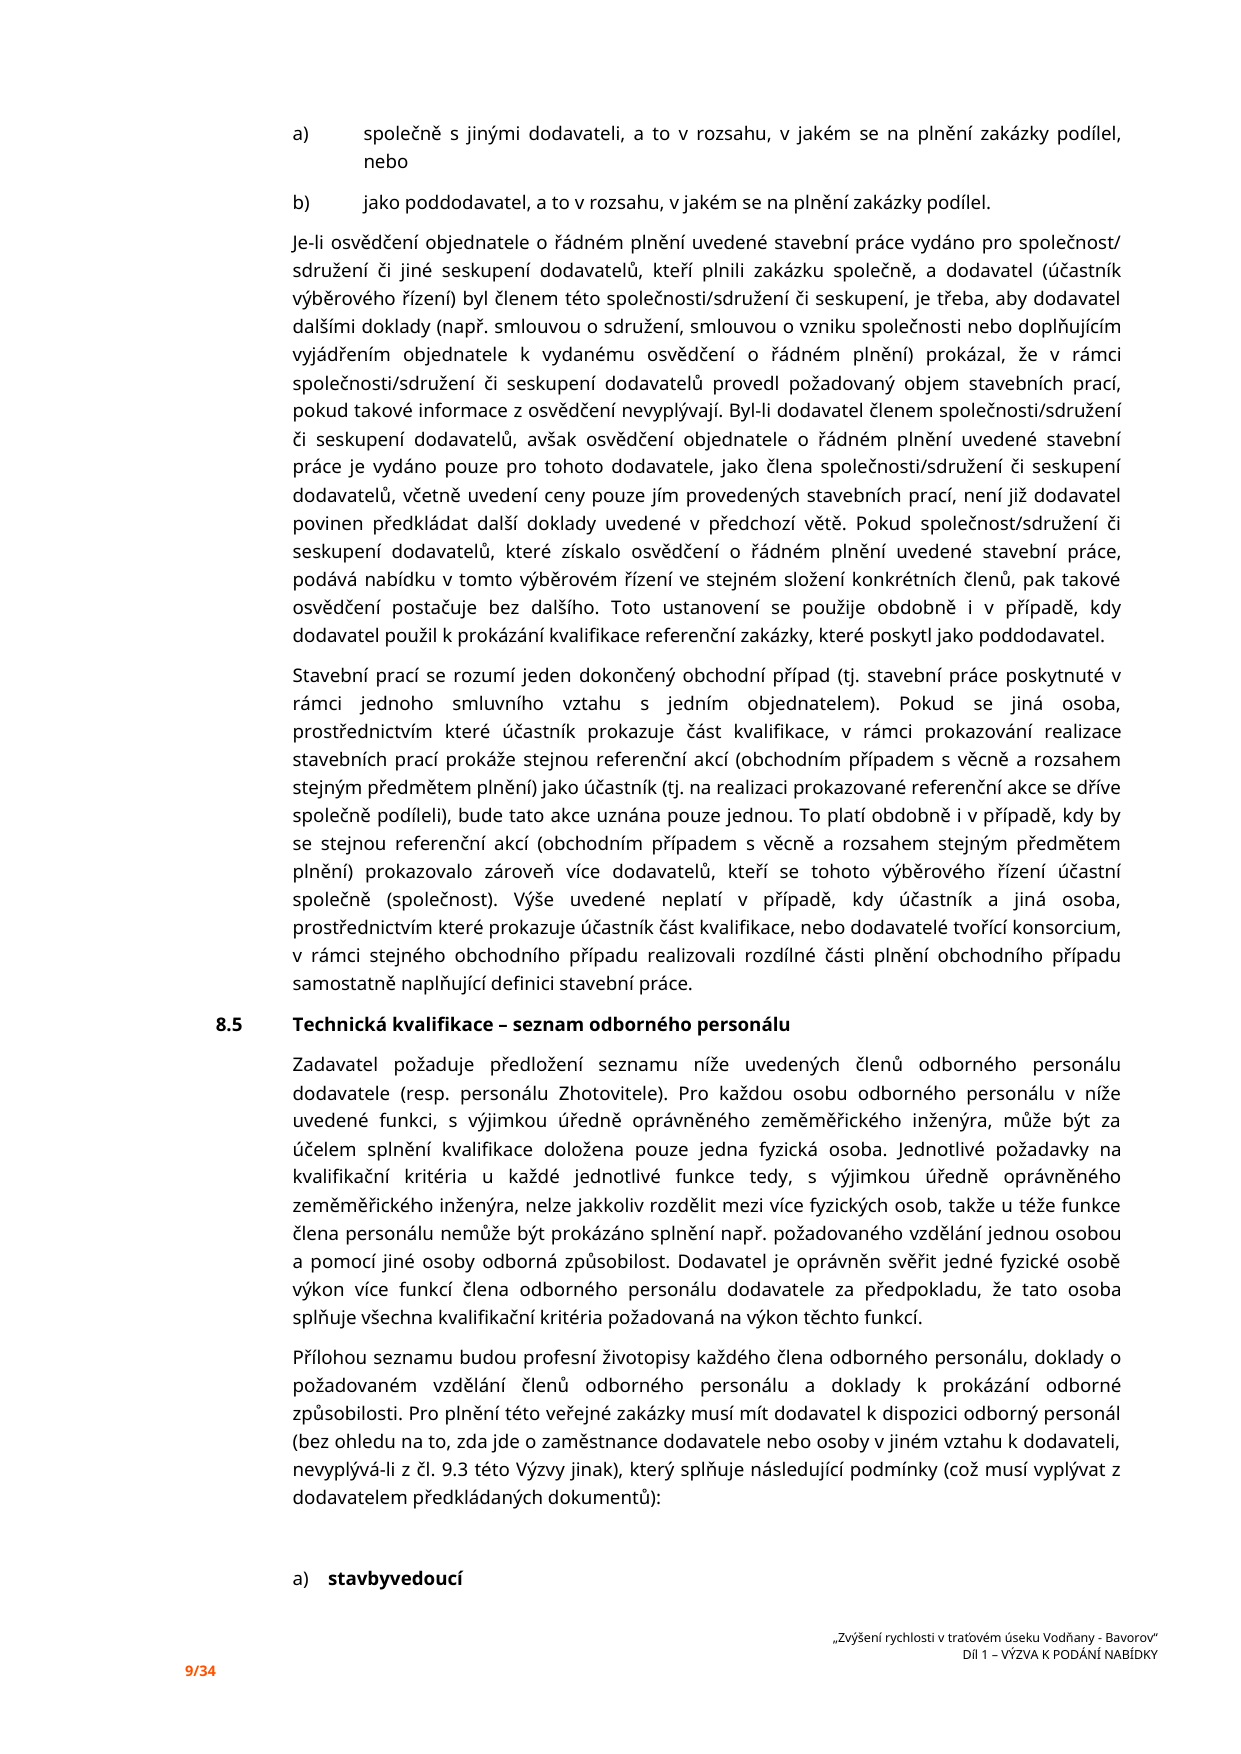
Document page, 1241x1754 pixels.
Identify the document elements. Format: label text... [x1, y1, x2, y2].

text Technická kvalifikace – seznam odborného personálu [216, 1011, 1122, 1037]
list stavbyvedoucí [292, 1566, 1122, 1591]
text a) společně s jinými dodavateli, a to v rozsahu, v jakém se na plnění zakázky podílel, nebo [292, 121, 1122, 174]
text Je-li osvědčení objednatele o řádném plnění uvedené stavební práce vydáno pro společnost/ sdružení či jiné seskupení dodavatelů, kteří plnili zakázku společně, a dodavatel (účastník výběrového řízení) byl členem této společnosti/sdružení či seskupení, je třeba, aby dodavatel dalšími doklady (např. smlouvou o sdružení, smlouvou o vzniku společnosti nebo doplňujícím vyjádřením objednatele k vydanému osvědčení o řádném plnění) prokázal, že v rámci společnosti/sdružení či seskupení dodavatelů provedl požadovaný objem stavebních prací, pokud takové informace z osvědčení nevyplývají. Byl-li dodavatel členem společnosti/sdružení či seskupení dodavatelů, avšak osvědčení objednatele o řádném plnění uvedené stavební práce je vydáno pouze pro tohoto dodavatele, jako člena společnosti/sdružení či seskupení dodavatelů, včetně uvedení ceny pouze jím provedených stavebních prací, není již dodavatel povinen předkládat další doklady uvedené v předchozí větě. Pokud společnost/sdružení či seskupení dodavatelů, které získalo osvědčení o řádném plnění uvedené stavební práce, podává nabídku v tomto výběrovém řízení ve stejném složení konkrétních členů, pak takové osvědčení postačuje bez dalšího. Toto ustanovení se použije obdobně i v případě, kdy dodavatel použil k prokázání kvalifikace referenční zakázky, které poskytl jako poddodavatel. [292, 230, 1122, 647]
text b) jako poddodavatel, a to v rozsahu, v jakém se na plnění zakázky podílel. [292, 189, 1122, 215]
text Přílohou seznamu budou profesní životopisy každého člena odborného personálu, doklady o požadovaném vzdělání členů odborného personálu a doklady k prokázání odborné způsobilosti. Pro plnění této veřejné zakázky musí mít dodavatel k dispozici odborný personál (bez ohledu na to, zda jde o zaměstnance dodavatele nebo osoby v jiném vztahu k dodavateli, nevyplývá-li z čl. 9.3 této Výzvy jinak), který splňuje následující podmínky (což musí vyplývat z dodavatelem předkládaných dokumentů): [292, 1344, 1122, 1510]
text Stavební prací se rozumí jeden dokončený obchodní případ (tj. stavební práce poskytnuté v rámci jednoho smluvního vztahu s jedním objednatelem). Pokud se jiná osoba, prostřednictvím které účastník prokazuje část kvalifikace, v rámci prokazování realizace stavebních prací prokáže stejnou referenční akcí (obchodním případem s věcně a rozsahem stejným předmětem plnění) jako účastník (tj. na realizaci prokazované referenční akce se dříve společně podíleli), bude tato akce uznána pouze jednou. To platí obdobně i v případě, kdy by se stejnou referenční akcí (obchodním případem s věcně a rozsahem stejným předmětem plnění) prokazovalo zároveň více dodavatelů, kteří se tohoto výběrového řízení účastní společně (společnost). Výše uvedené neplatí v případě, kdy účastník a jiná osoba, prostřednictvím které prokazuje účastník část kvalifikace, nebo dodavatelé tvořící konsorcium, v rámci stejného obchodního případu realizovali rozdílné části plnění obchodního případu samostatně naplňující definici stavební práce. [292, 662, 1122, 996]
text Zadavatel požaduje předložení seznamu níže uvedených členů odborného personálu dodavatele (resp. personálu Zhotovitele). Pro každou osobu odborného personálu v níže uvedené funkci, s výjimkou úředně oprávněného zeměměřického inženýra, může být za účelem splnění kvalifikace doložena pouze jedna fyzická osoba. Jednotlivé požadavky na kvalifikační kritéria u každé jednotlivé funkce tedy, s výjimkou úředně oprávněného zeměměřického inženýra, nelze jakkoliv rozdělit mezi více fyzických osob, takže u téže funkce člena personálu nemůže být prokázáno splnění např. požadovaného vzdělání jednou osobou a pomocí jiné osoby odborná způsobilost. Dodavatel je oprávněn svěřit jedné fyzické osobě výkon více funkcí člena odborného personálu dodavatele za předpokladu, že tato osoba splňuje všechna kvalifikační kritéria požadovaná na výkon těchto funkcí. [292, 1052, 1122, 1329]
